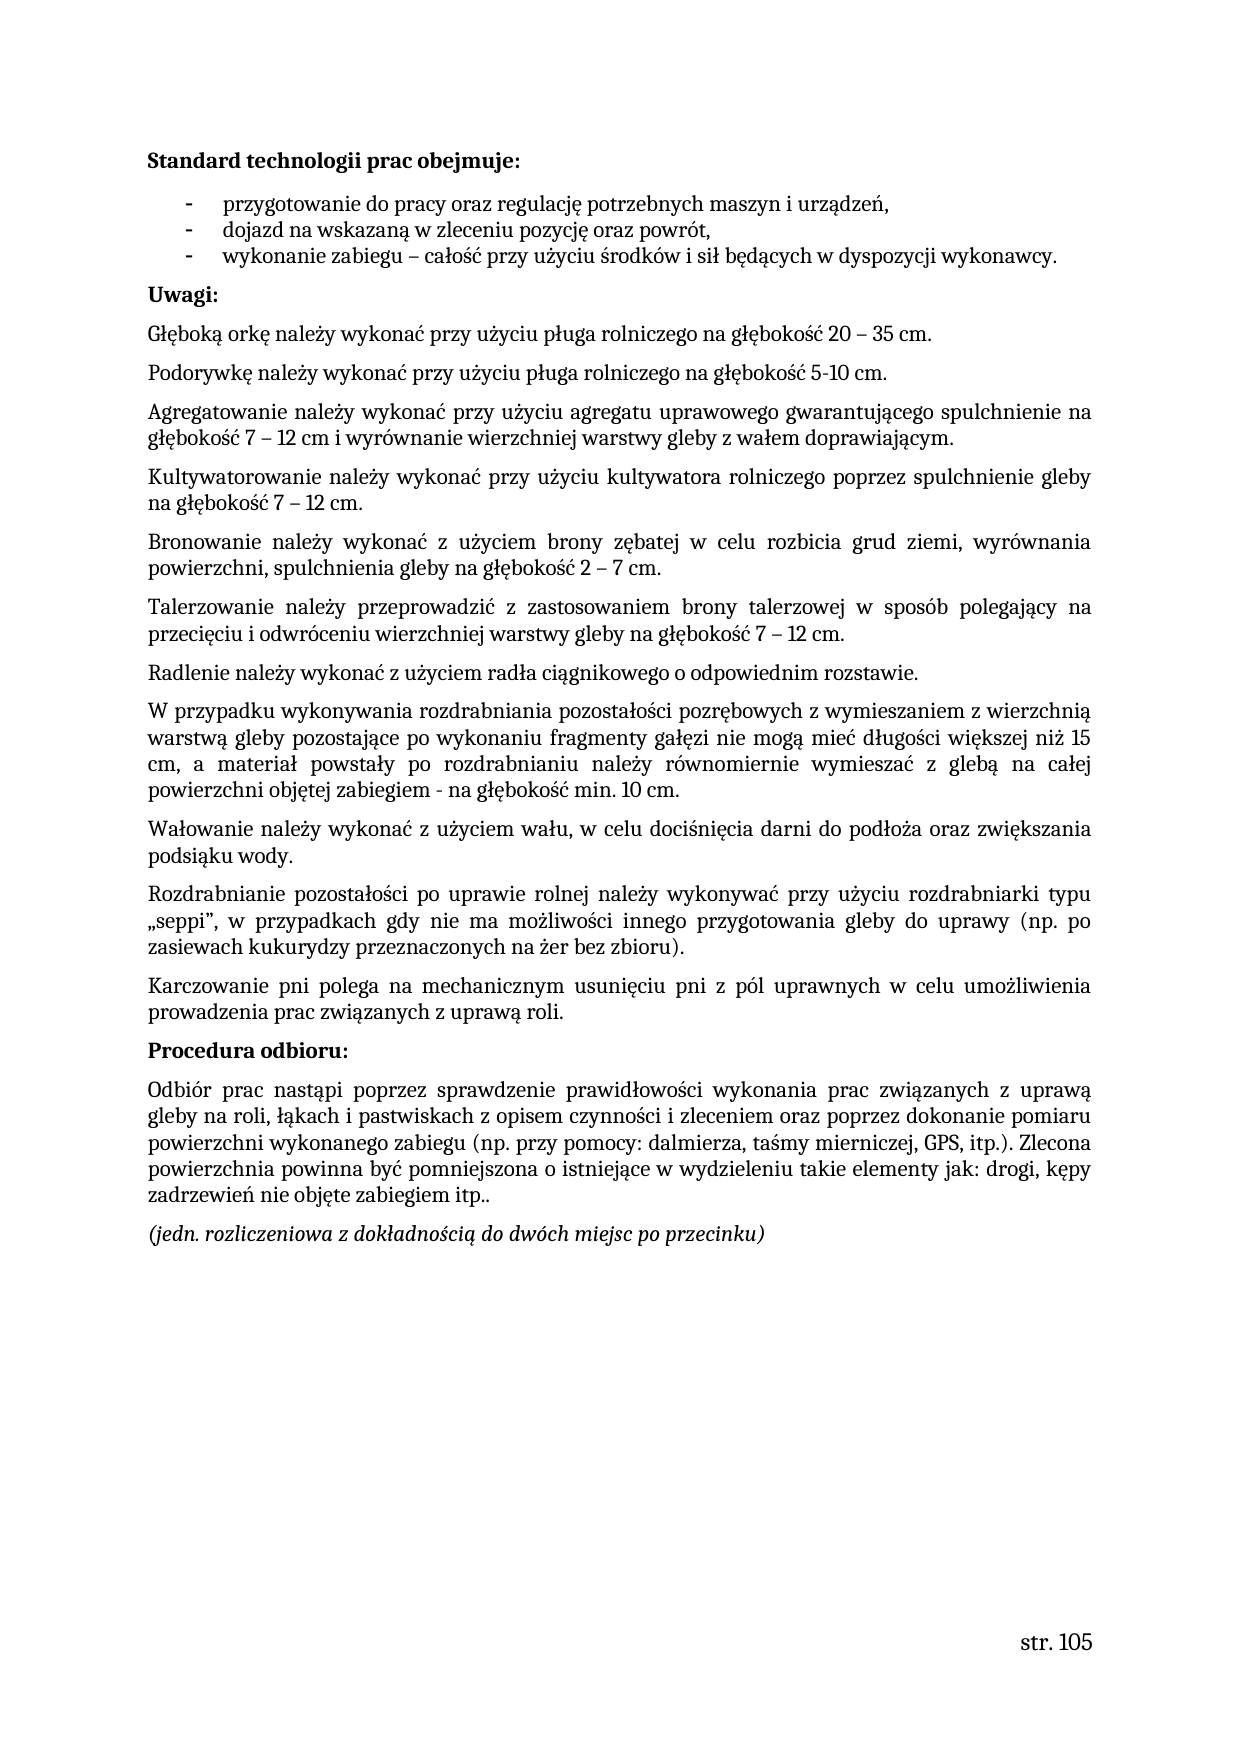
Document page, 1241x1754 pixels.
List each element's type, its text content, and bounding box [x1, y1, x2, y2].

text Głęboką orkę należy wykonać przy użyciu pługa rolniczego na głębokość 20 – 35 cm. [148, 321, 1093, 347]
text Rozdrabnianie pozostałości po uprawie rolnej należy wykonywać przy użyciu rozdrabniarki typu „seppi”, w przypadkach gdy nie ma możliwości innego przygotowania gleby do uprawy (np. po zasiewach kukurydzy przeznaczonych na żer bez zbioru). [148, 881, 1093, 960]
text Procedura odbioru: [148, 1038, 1093, 1064]
list dojazd na wskazaną w zleceniu pozycję oraz powrót, [185, 217, 1093, 243]
text Wałowanie należy wykonać z użyciem wału, w celu dociśnięcia darni do podłoża oraz zwiększania podsiąku wody. [148, 816, 1093, 869]
text Karczowanie pni polega na mechanicznym usunięciu pni z pól uprawnych w celu umożliwienia prowadzenia prac związanych z uprawą roli. [148, 973, 1093, 1026]
text W przypadku wykonywania rozdrabniania pozostałości pozrębowych z wymieszaniem z wierzchnią warstwą gleby pozostające po wykonaniu fragmenty gałęzi nie mogą mieć długości większej niż 15 cm, a materiał powstały po rozdrabnianiu należy równomiernie wymieszać z glebą na całej powierzchni objętej zabiegiem - na głębokość min. 10 cm. [148, 698, 1093, 803]
text Radlenie należy wykonać z użyciem radła ciągnikowego o odpowiednim rozstawie. [148, 659, 1093, 686]
text Kultywatorowanie należy wykonać przy użyciu kultywatora rolniczego poprzez spulchnienie gleby na głębokość 7 – 12 cm. [148, 464, 1093, 516]
text Standard technologii prac obejmuje: [148, 148, 1093, 174]
text Podorywkę należy wykonać przy użyciu pługa rolniczego na głębokość 5-10 cm. [148, 359, 1093, 386]
text Uwagi: [148, 282, 1093, 308]
text Bronowanie należy wykonać z użyciem brony zębatej w celu rozbicia grud ziemi, wyrównania powierzchni, spulchnienia gleby na głębokość 2 – 7 cm. [148, 529, 1093, 582]
list przygotowanie do pracy oraz regulację potrzebnych maszyn i urządzeń, [185, 190, 1093, 217]
text (jedn. rozliczeniowa z dokładnością do dwóch miejsc po przecinku) [148, 1221, 1093, 1247]
text Talerzowanie należy przeprowadzić z zastosowaniem brony talerzowej w sposób polegający na przecięciu i odwróceniu wierzchniej warstwy gleby na głębokość 7 – 12 cm. [148, 594, 1093, 647]
list wykonanie zabiegu – całość przy użyciu środków i sił będących w dyspozycji wykonawcy. [185, 243, 1093, 269]
text Odbiór prac nastąpi poprzez sprawdzenie prawidłowości wykonania prac związanych z uprawą gleby na roli, łąkach i pastwiskach z opisem czynności i zleceniem oraz poprzez dokonanie pomiaru powierzchni wykonanego zabiegu (np. przy pomocy: dalmierza, taśmy mierniczej, GPS, itp.). Zlecona powierzchnia powinna być pomniejszona o istniejące w wydzieleniu takie elementy jak: drogi, kępy zadrzewień nie objęte zabiegiem itp.. [148, 1077, 1093, 1209]
text Agregatowanie należy wykonać przy użyciu agregatu uprawowego gwarantującego spulchnienie na głębokość 7 – 12 cm i wyrównanie wierzchniej warstwy gleby z wałem doprawiającym. [148, 398, 1093, 451]
